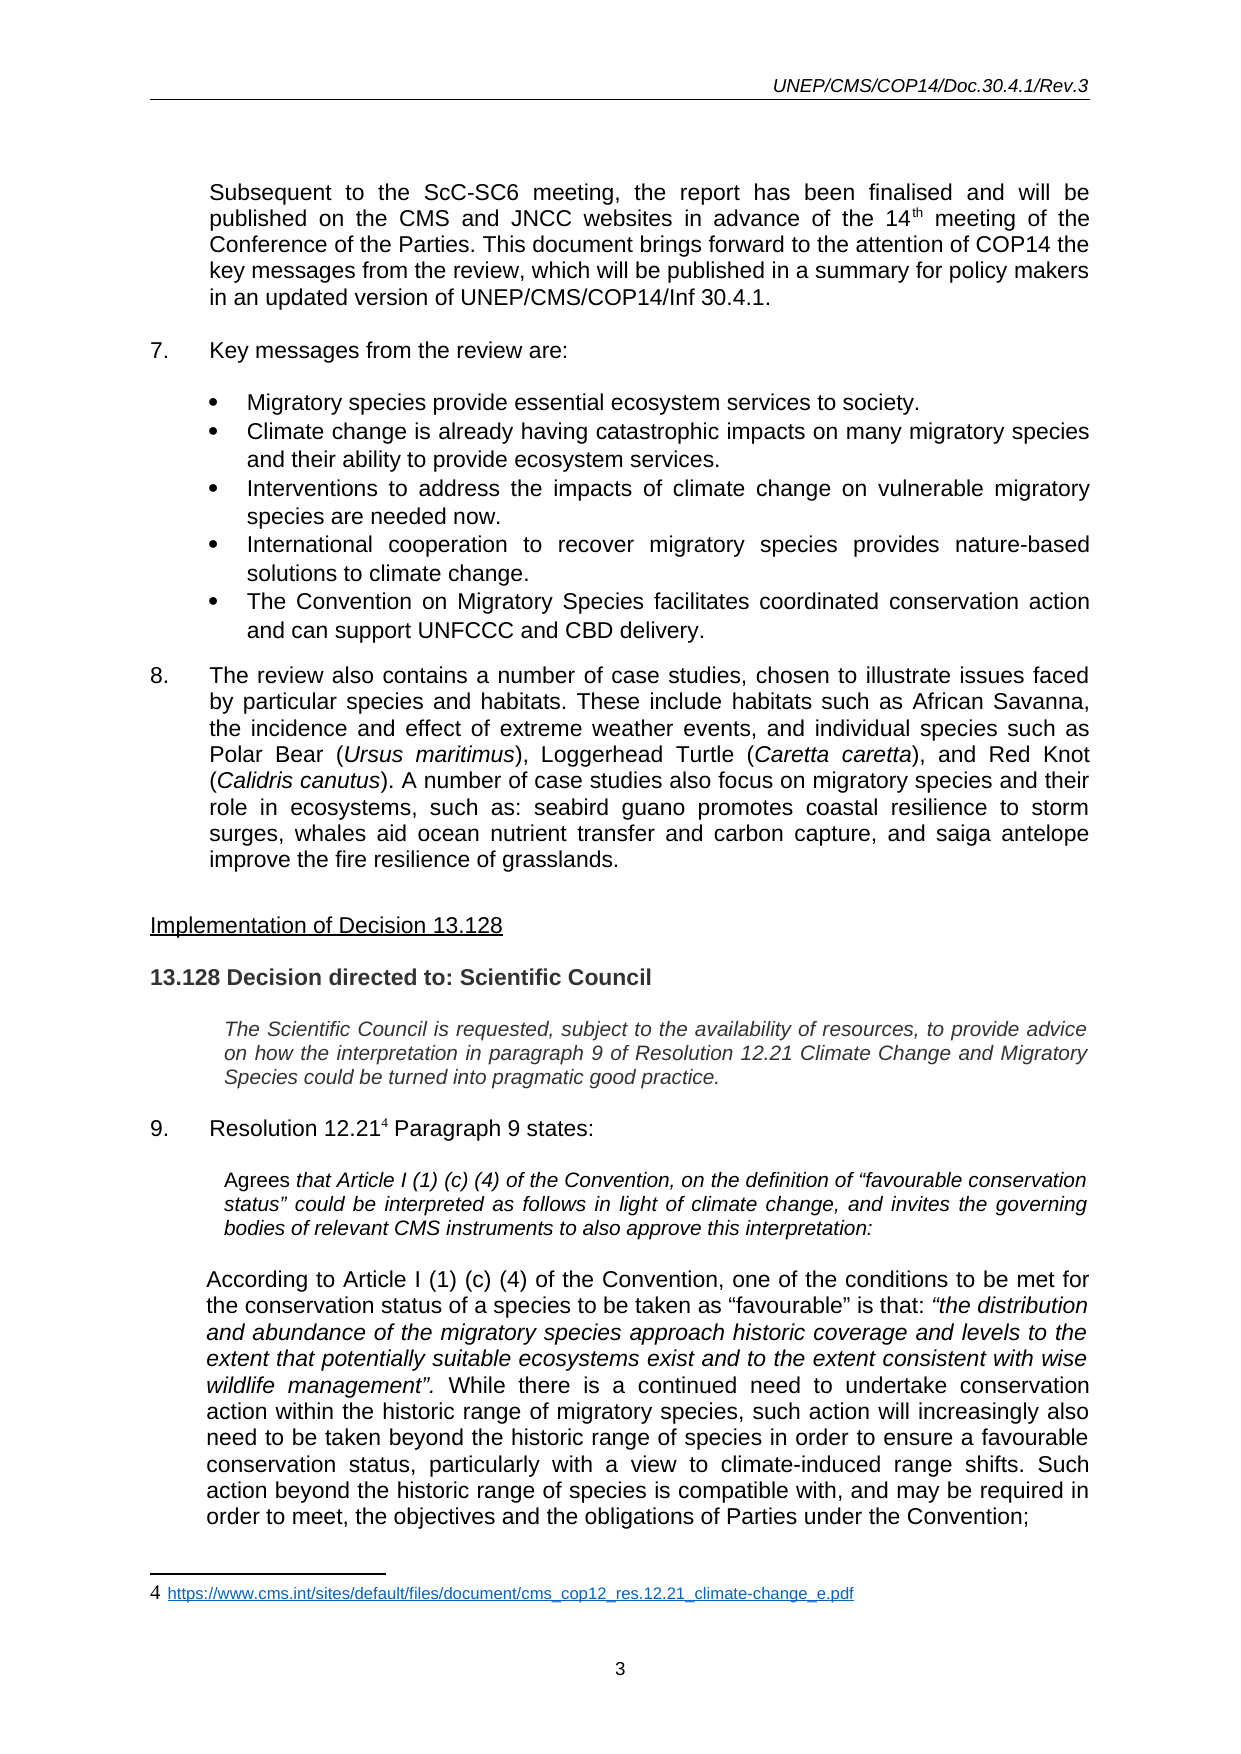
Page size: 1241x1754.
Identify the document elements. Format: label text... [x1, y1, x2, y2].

list Migratory species provide essential ecosystem services to society. [209, 389, 1090, 416]
list International cooperation to recover migratory species provides nature-based solutions to climate change. [209, 531, 1090, 586]
list The review also contains a number of case studies, chosen to illustrate issues faced by particular species and habitats. These include habitats such as African Savanna, the incidence and effect of extreme weather events, and individual species such as Polar Bear (Ursus maritimus), Loggerhead Turtle (Caretta caretta), and Red Knot (Calidris canutus). A number of case studies also focus on migratory species and their role in ecosystems, such as: seabird guano promotes coastal resilience to storm surges, whales aid ocean nutrient transfer and carbon capture, and saiga antelope improve the fire resilience of grasslands. [150, 662, 1090, 873]
text 13.128 Decision directed to: Scientific Council [150, 964, 1090, 991]
list Climate change is already having catastrophic impacts on many migratory species and their ability to provide ecosystem services. [209, 418, 1090, 472]
text According to Article I (1) (c) (4) of the Convention, one of the conditions to be met for the conservation status of a species to be taken as “favourable” is that: “the distribution and abundance of the migratory species approach historic coverage and levels to the extent that potentially suitable ecosystems exist and to the extent consistent with wise wildlife management”. While there is a continued need to undertake conservation action within the historic range of migratory species, such action will increasingly also need to be taken beyond the historic range of species in order to ensure a favourable conservation status, particularly with a view to climate-induced range shifts. Such action beyond the historic range of species is compatible with, and may be required in order to meet, the objectives and the obligations of Parties under the Convention; [206, 1266, 1090, 1530]
text The Scientific Council is requested, subject to the availability of resources, to provide advice on how the interpretation in paragraph 9 of Resolution 12.21 Climate Change and Migratory Species could be turned into pragmatic good practice. [224, 1017, 1090, 1089]
text Agrees that Article I (1) (c) (4) of the Convention, on the definition of “favourable conservation status” could be interpreted as follows in light of climate change, and invites the governing bodies of relevant CMS instruments to also approve this interpretation: [224, 1168, 1090, 1240]
list Key messages from the review are: [150, 337, 1090, 363]
list The Convention on Migratory Species facilitates coordinated conservation action and can support UNFCCC and CBD delivery. [209, 588, 1090, 643]
list Interventions to address the impacts of climate change on vulnerable migratory species are needed now. [209, 474, 1090, 529]
text Subsequent to the ScC-SC6 meeting, the report has been finalised and will be published on the CMS and JNCC websites in advance of the 14th meeting of the Conference of the Parties. This document brings forward to the attention of COP14 the key messages from the review, which will be published in a summary for policy makers in an updated version of UNEP/CMS/COP14/Inf 30.4.1. [209, 178, 1090, 310]
list Resolution 12.21 Paragraph 9 states: [150, 1115, 1090, 1142]
text Implementation of Decision 13.128 [150, 912, 1090, 938]
